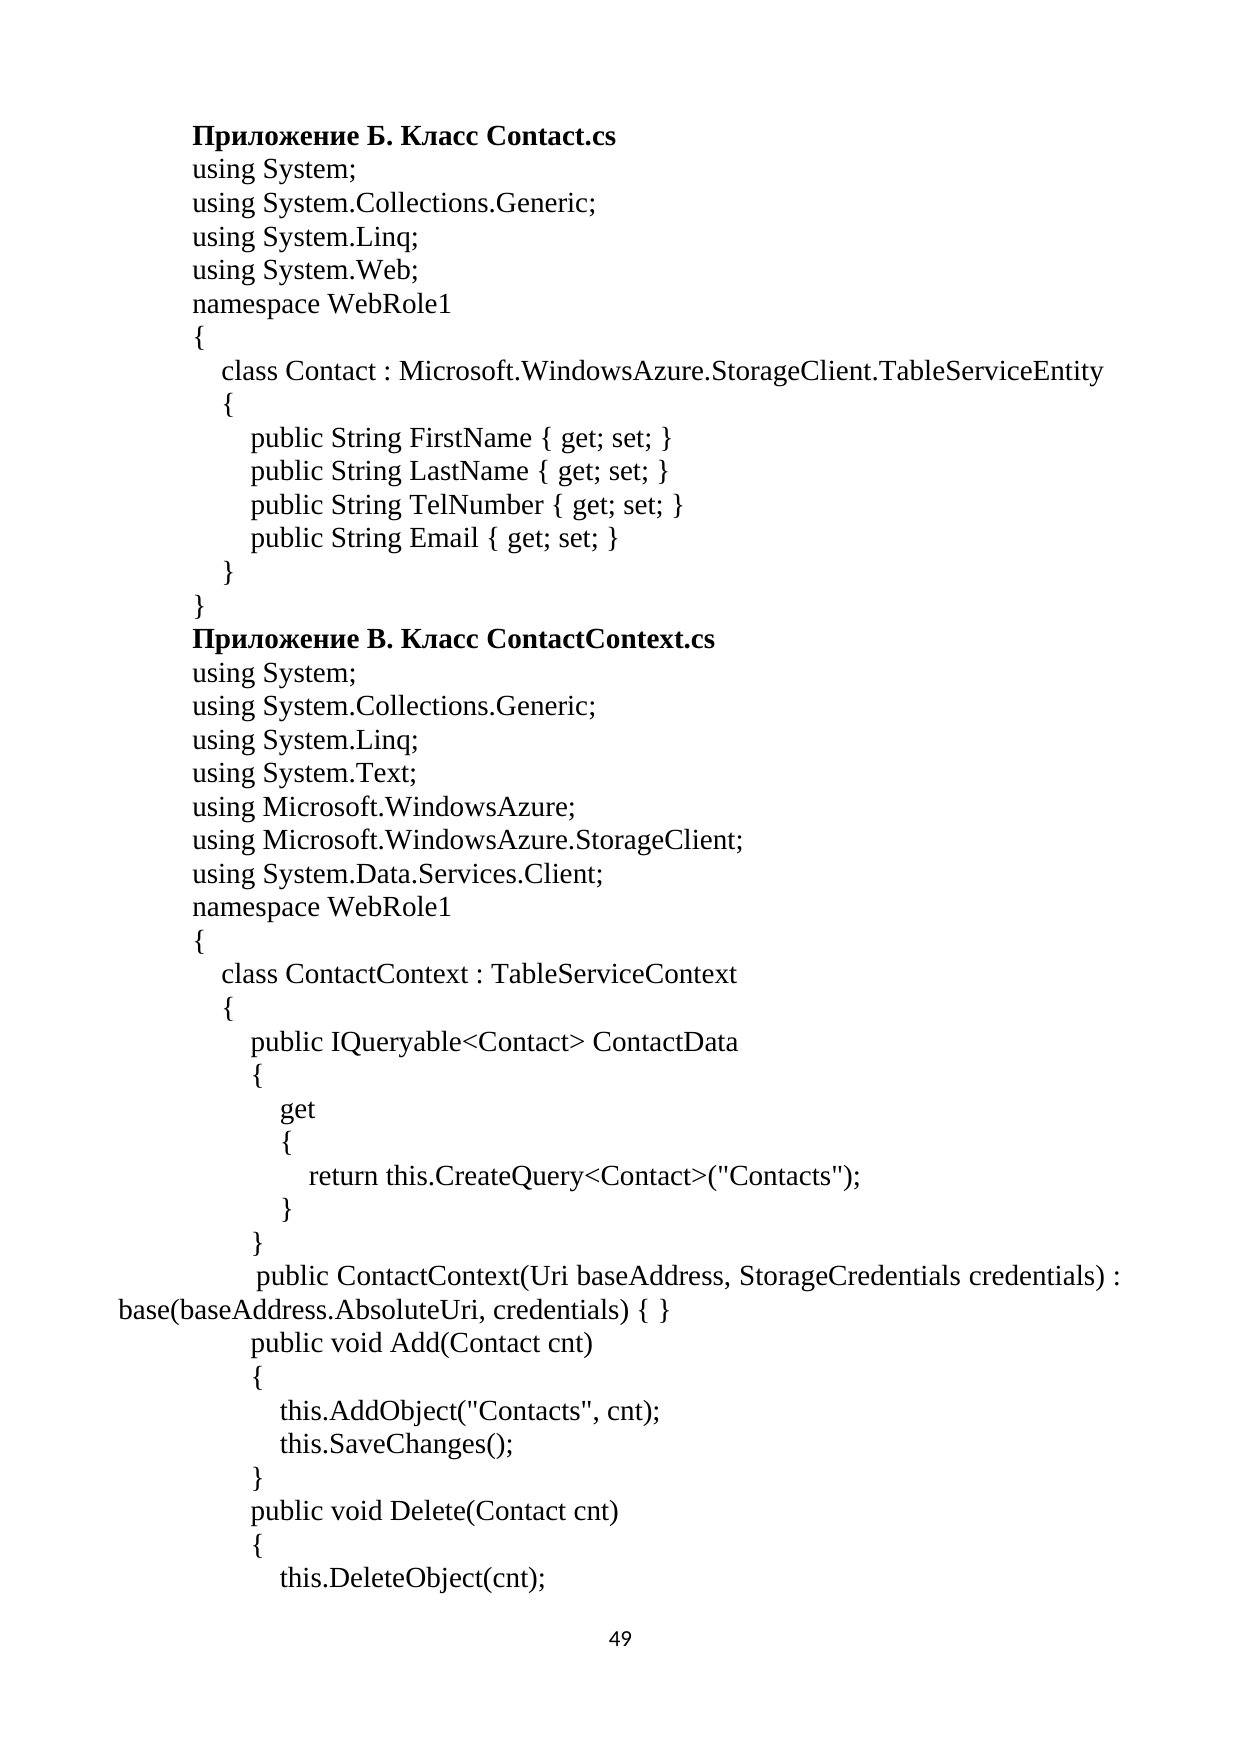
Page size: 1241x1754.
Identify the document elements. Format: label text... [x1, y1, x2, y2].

text public String Email { get; set; } [118, 521, 1122, 554]
text using System.Text; [118, 755, 1122, 789]
text public String LastName { get; set; } [118, 453, 1122, 487]
text { [118, 1057, 1122, 1091]
text return this.CreateQuery<Contact>("Contacts"); [118, 1158, 1122, 1191]
text public ContactContext(Uri baseAddress, StorageCredentials credentials) : base(baseAddress.AbsoluteUri, credentials) { } [118, 1258, 1122, 1326]
text using System.Linq; [118, 219, 1122, 252]
text this.DeleteObject(cnt); [118, 1560, 1122, 1594]
text public String TelNumber { get; set; } [118, 487, 1122, 521]
text using System; [118, 655, 1122, 688]
text { [118, 1124, 1122, 1158]
text } [118, 1460, 1122, 1493]
text { [118, 386, 1122, 420]
text } [118, 588, 1122, 621]
text Приложение Б. Класс Contact.cs [118, 118, 1122, 152]
text using System.Data.Services.Client; [118, 856, 1122, 889]
text } [118, 554, 1122, 588]
text this.SaveChanges(); [118, 1426, 1122, 1460]
text class Contact : Microsoft.WindowsAzure.StorageClient.TableServiceEntity [118, 353, 1122, 386]
text public void Add(Contact cnt) [118, 1326, 1122, 1359]
text Приложение В. Класс ContactContext.cs [118, 621, 1122, 655]
text using System; [118, 152, 1122, 185]
text { [118, 990, 1122, 1024]
text public String FirstName { get; set; } [118, 420, 1122, 453]
text { [118, 1359, 1122, 1393]
text { [118, 923, 1122, 957]
text using System.Linq; [118, 722, 1122, 755]
text get [118, 1091, 1122, 1124]
text using Microsoft.WindowsAzure; [118, 789, 1122, 822]
text using Microsoft.WindowsAzure.StorageClient; [118, 822, 1122, 856]
text using System.Collections.Generic; [118, 185, 1122, 219]
text } [118, 1191, 1122, 1225]
text } [118, 1225, 1122, 1258]
text namespace WebRole1 [118, 889, 1122, 923]
text namespace WebRole1 [118, 286, 1122, 319]
text public void Delete(Contact cnt) [118, 1493, 1122, 1527]
text { [118, 319, 1122, 353]
text this.AddObject("Contacts", cnt); [118, 1393, 1122, 1426]
text class ContactContext : TableServiceContext [118, 957, 1122, 990]
text using System.Web; [118, 252, 1122, 286]
text public IQueryable<Contact> ContactData [118, 1024, 1122, 1057]
text { [118, 1527, 1122, 1560]
text using System.Collections.Generic; [118, 688, 1122, 722]
